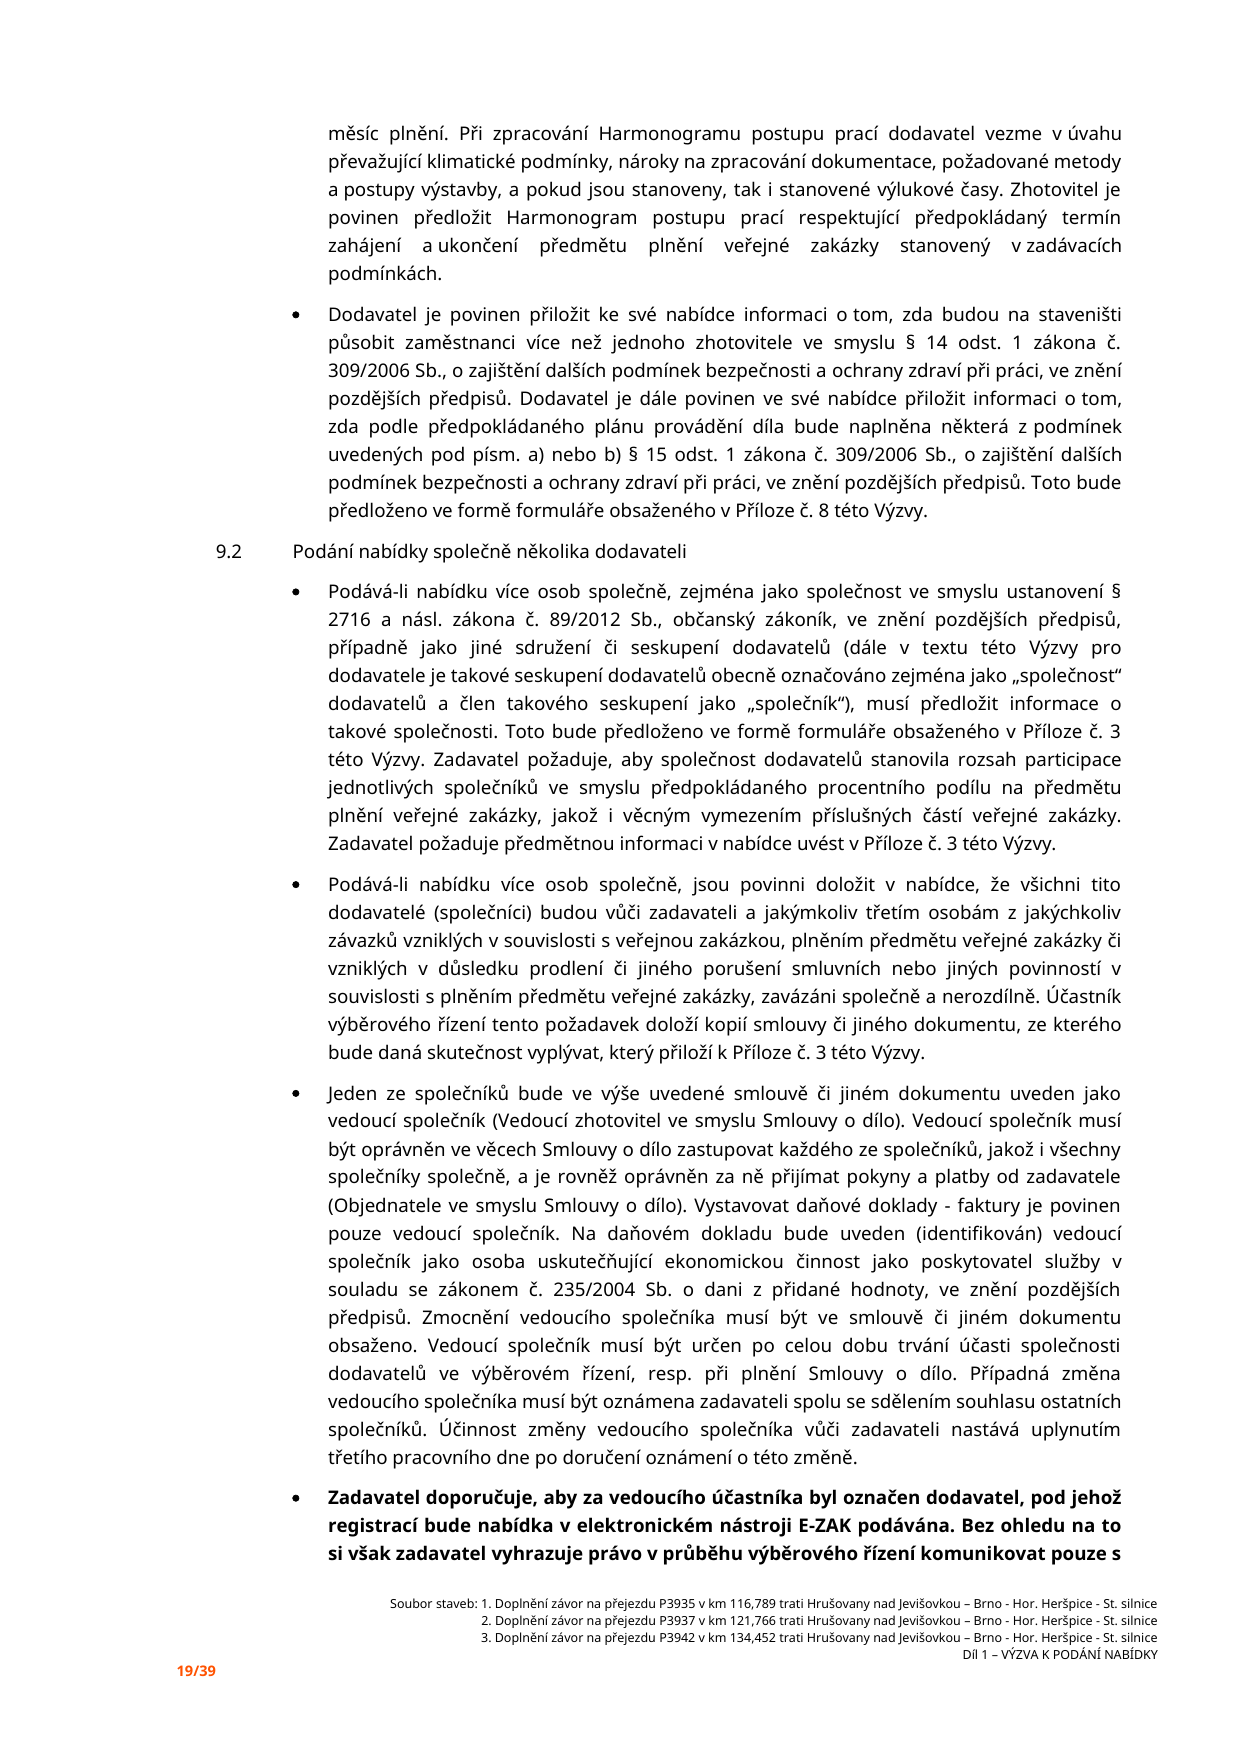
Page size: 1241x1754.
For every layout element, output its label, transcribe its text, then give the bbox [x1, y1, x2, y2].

text Dodavatel je povinen přiložit ke své nabídce informaci o tom, zda budou na staveništi působit zaměstnanci více než jednoho zhotovitele ve smyslu § 14 odst. 1 zákona č. 309/2006 Sb., o zajištění dalších podmínek bezpečnosti a ochrany zdraví při práci, ve znění pozdějších předpisů. Dodavatel je dále povinen ve své nabídce přiložit informaci o tom, zda podle předpokládaného plánu provádění díla bude naplněna některá z podmínek uvedených pod písm. a) nebo b) § 15 odst. 1 zákona č. 309/2006 Sb., o zajištění dalších podmínek bezpečnosti a ochrany zdraví při práci, ve znění pozdějších předpisů. Toto bude předloženo ve formě formuláře obsaženého v Příloze č. 8 této Výzvy. [292, 301, 1122, 523]
text Podání nabídky společně několika dodavateli [216, 538, 1122, 563]
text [292, 1484, 1122, 1566]
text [292, 121, 1122, 286]
text Jeden ze společníků bude ve výše uvedené smlouvě či jiném dokumentu uveden jako vedoucí společník (Vedoucí zhotovitel ve smyslu Smlouvy o dílo). Vedoucí společník musí být oprávněn ve věcech Smlouvy o dílo zastupovat každého ze společníků, jakož i všechny společníky společně, a je rovněž oprávněn za ně přijímat pokyny a platby od zadavatele (Objednatele ve smyslu Smlouvy o dílo). Vystavovat daňové doklady - faktury je povinen pouze vedoucí společník. Na daňovém dokladu bude uveden (identifikován) vedoucí společník jako osoba uskutečňující ekonomickou činnost jako poskytovatel služby v souladu se zákonem č. 235/2004 Sb. o dani z přidané hodnoty, ve znění pozdějších předpisů. Zmocnění vedoucího společníka musí být ve smlouvě či jiném dokumentu obsaženo. Vedoucí společník musí být určen po celou dobu trvání účasti společnosti dodavatelů ve výběrovém řízení, resp. při plnění Smlouvy o dílo. Případná změna vedoucího společníka musí být oznámena zadavateli spolu se sdělením souhlasu ostatních společníků. Účinnost změny vedoucího společníka vůči zadavateli nastává uplynutím třetího pracovního dne po doručení oznámení o této změně. [292, 1080, 1122, 1469]
text Podává-li nabídku více osob společně, zejména jako společnost ve smyslu ustanovení § 2716 a násl. zákona č. 89/2012 Sb., občanský zákoník, ve znění pozdějších předpisů, případně jako jiné sdružení či seskupení dodavatelů (dále v textu této Výzvy pro dodavatele je takové seskupení dodavatelů obecně označováno zejména jako „společnost“ dodavatelů a člen takového seskupení jako „společník“), musí předložit informace o takové společnosti. Toto bude předloženo ve formě formuláře obsaženého v Příloze č. 3 této Výzvy. Zadavatel požaduje, aby společnost dodavatelů stanovila rozsah participace jednotlivých společníků ve smyslu předpokládaného procentního podílu na předmětu plnění veřejné zakázky, jakož i věcným vymezením příslušných částí veřejné zakázky. Zadavatel požaduje předmětnou informaci v nabídce uvést v Příloze č. 3 této Výzvy. [292, 578, 1122, 856]
text Podává-li nabídku více osob společně, jsou povinni doložit v nabídce, že všichni tito dodavatelé (společníci) budou vůči zadavateli a jakýmkoliv třetím osobám z jakýchkoliv závazků vzniklých v souvislosti s veřejnou zakázkou, plněním předmětu veřejné zakázky či vzniklých v důsledku prodlení či jiného porušení smluvních nebo jiných povinností v souvislosti s plněním předmětu veřejné zakázky, zavázáni společně a nerozdílně. Účastník výběrového řízení tento požadavek doloží kopií smlouvy či jiného dokumentu, ze kterého bude daná skutečnost vyplývat, který přiloží k Příloze č. 3 této Výzvy. [292, 871, 1122, 1065]
